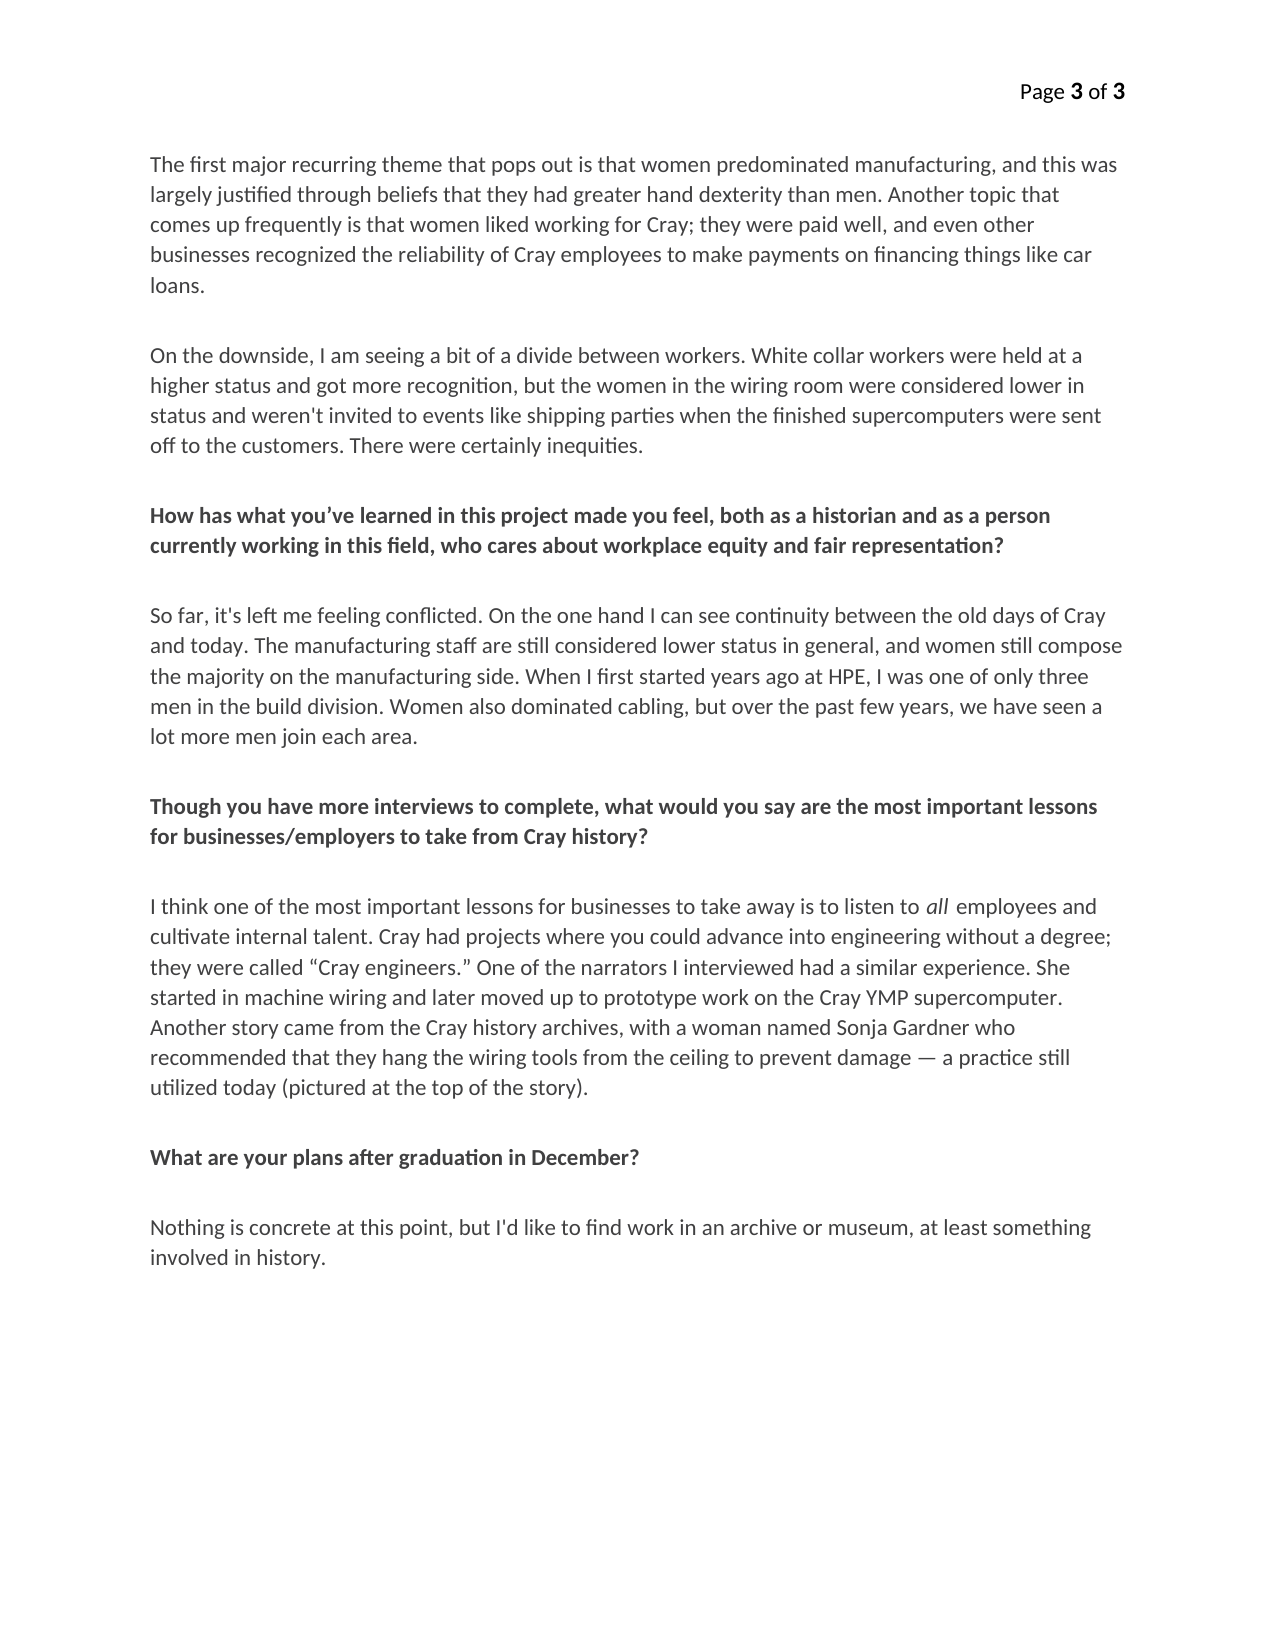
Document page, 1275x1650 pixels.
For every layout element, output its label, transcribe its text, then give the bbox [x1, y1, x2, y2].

text How has what you’ve learned in this project made you feel, both as a historian and as a person currently working in this field, who cares about workplace equity and fair representation? [150, 501, 1125, 559]
text I think one of the most important lessons for businesses to take away is to listen to all employees and cultivate internal talent. Cray had projects where you could advance into engineering without a degree; they were called “Cray engineers.” One of the narrators I interviewed had a similar experience. She started in machine wiring and later moved up to prototype work on the Cray YMP supercomputer. Another story came from the Cray history archives, with a woman named Sonja Gardner who recommended that they hang the wiring tools from the ceiling to prevent damage — a practice still utilized today (pictured at the top of the story). [150, 892, 1125, 1101]
text So far, it's left me feeling conflicted. On the one hand I can see continuity between the old days of Cray and today. The manufacturing staff are still considered lower status in general, and women still compose the majority on the manufacturing side. When I first started years ago at HPE, I was one of only three men in the build division. Women also dominated cabling, but over the past few years, we have seen a lot more men join each area. [150, 601, 1125, 750]
text On the downside, I am seeing a bit of a divide between workers. White collar workers were held at a higher status and got more recognition, but the women in the wiring room were considered lower in status and weren't invited to events like shipping parties when the finished supercomputers were sent off to the customers. There were certainly inequities. [150, 341, 1125, 459]
text Nothing is concrete at this point, but I'd like to find work in an archive or museum, at least something involved in history. [150, 1213, 1125, 1271]
text The first major recurring theme that pops out is that women predominated manufacturing, and this was largely justified through beliefs that they had greater hand dexterity than men. Another topic that comes up frequently is that women liked working for Cray; they were paid well, and even other businesses recognized the reliability of Cray employees to make payments on financing things like car loans. [150, 150, 1125, 299]
text What are your plans after graduation in December? [150, 1143, 1125, 1171]
text Though you have more interviews to complete, what would you say are the most important lessons for businesses/employers to take from Cray history? [150, 792, 1125, 850]
